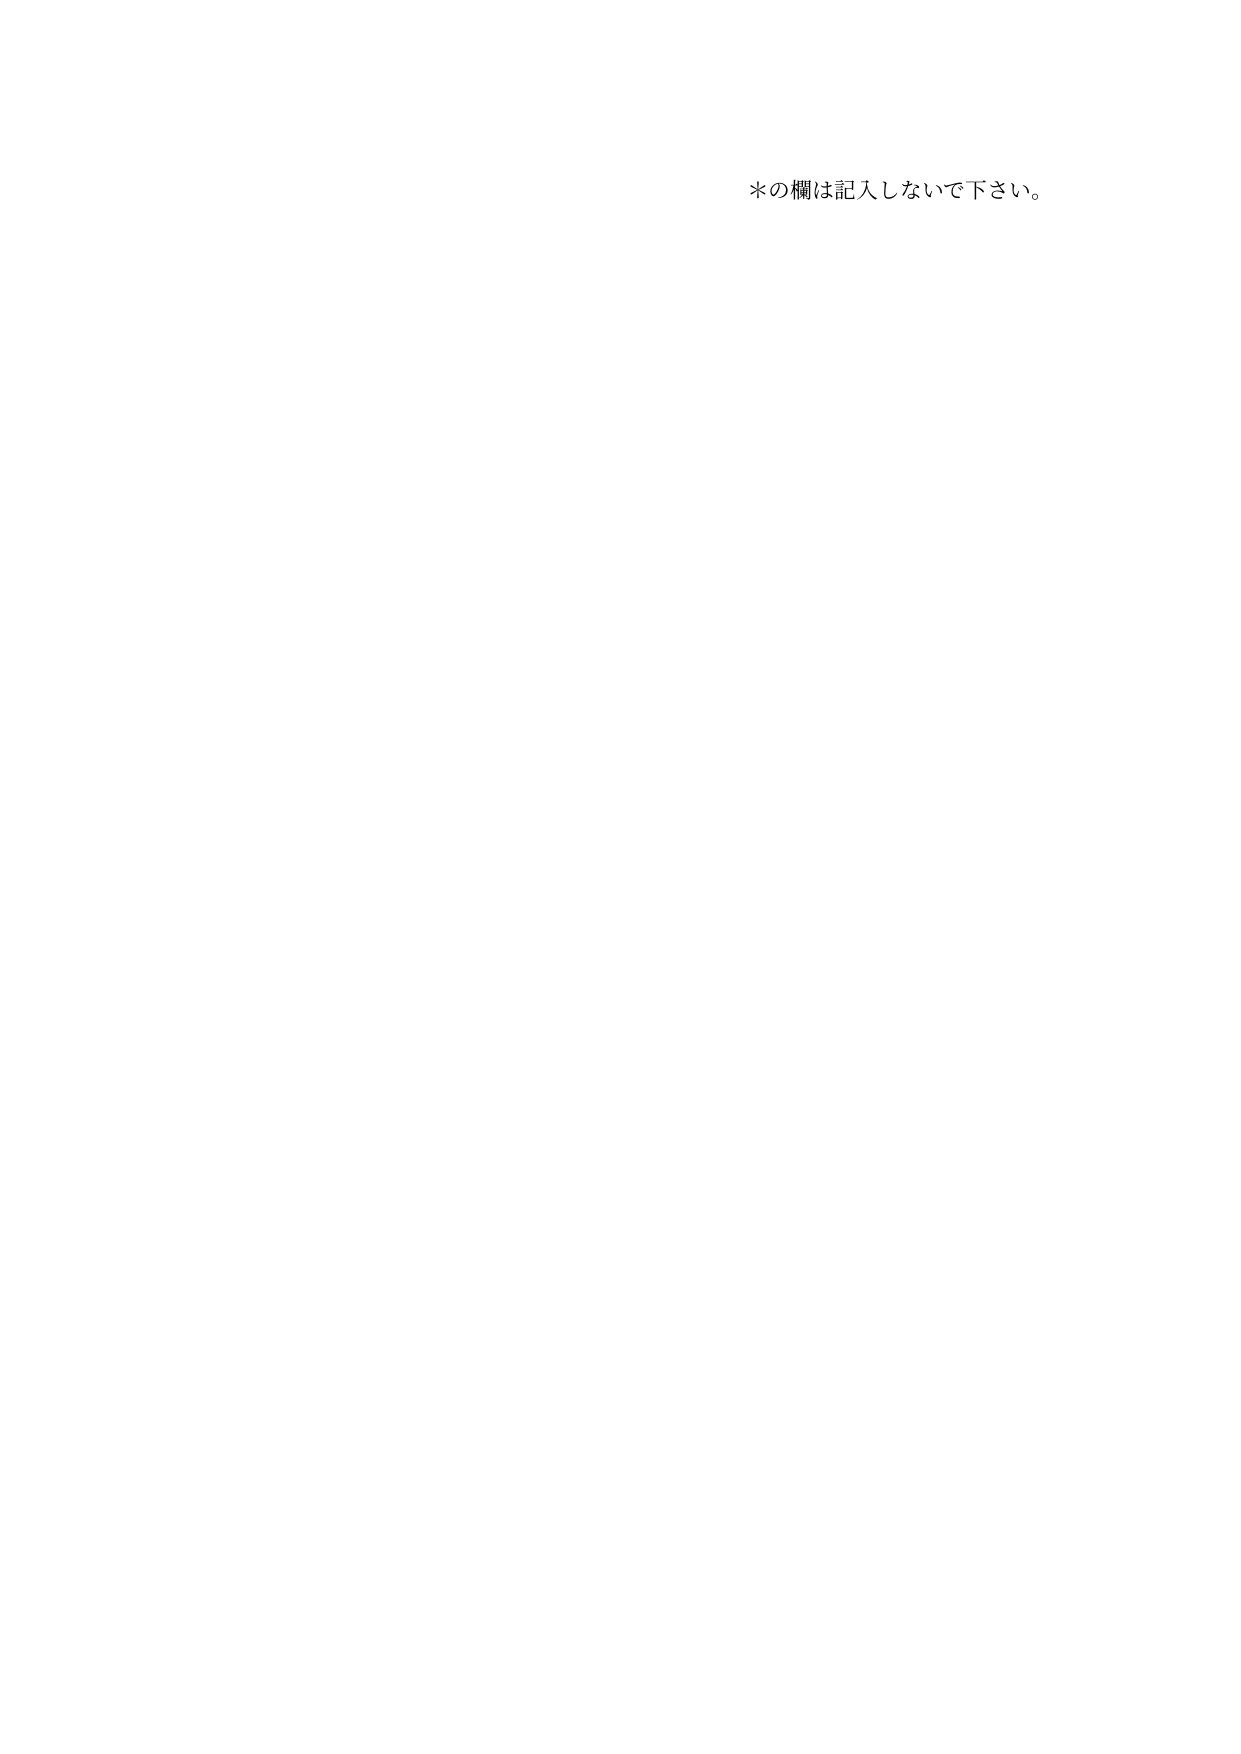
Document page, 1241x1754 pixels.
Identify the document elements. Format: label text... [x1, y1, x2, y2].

text ＊の欄は記入しないで下さい。 [462, 169, 1128, 210]
